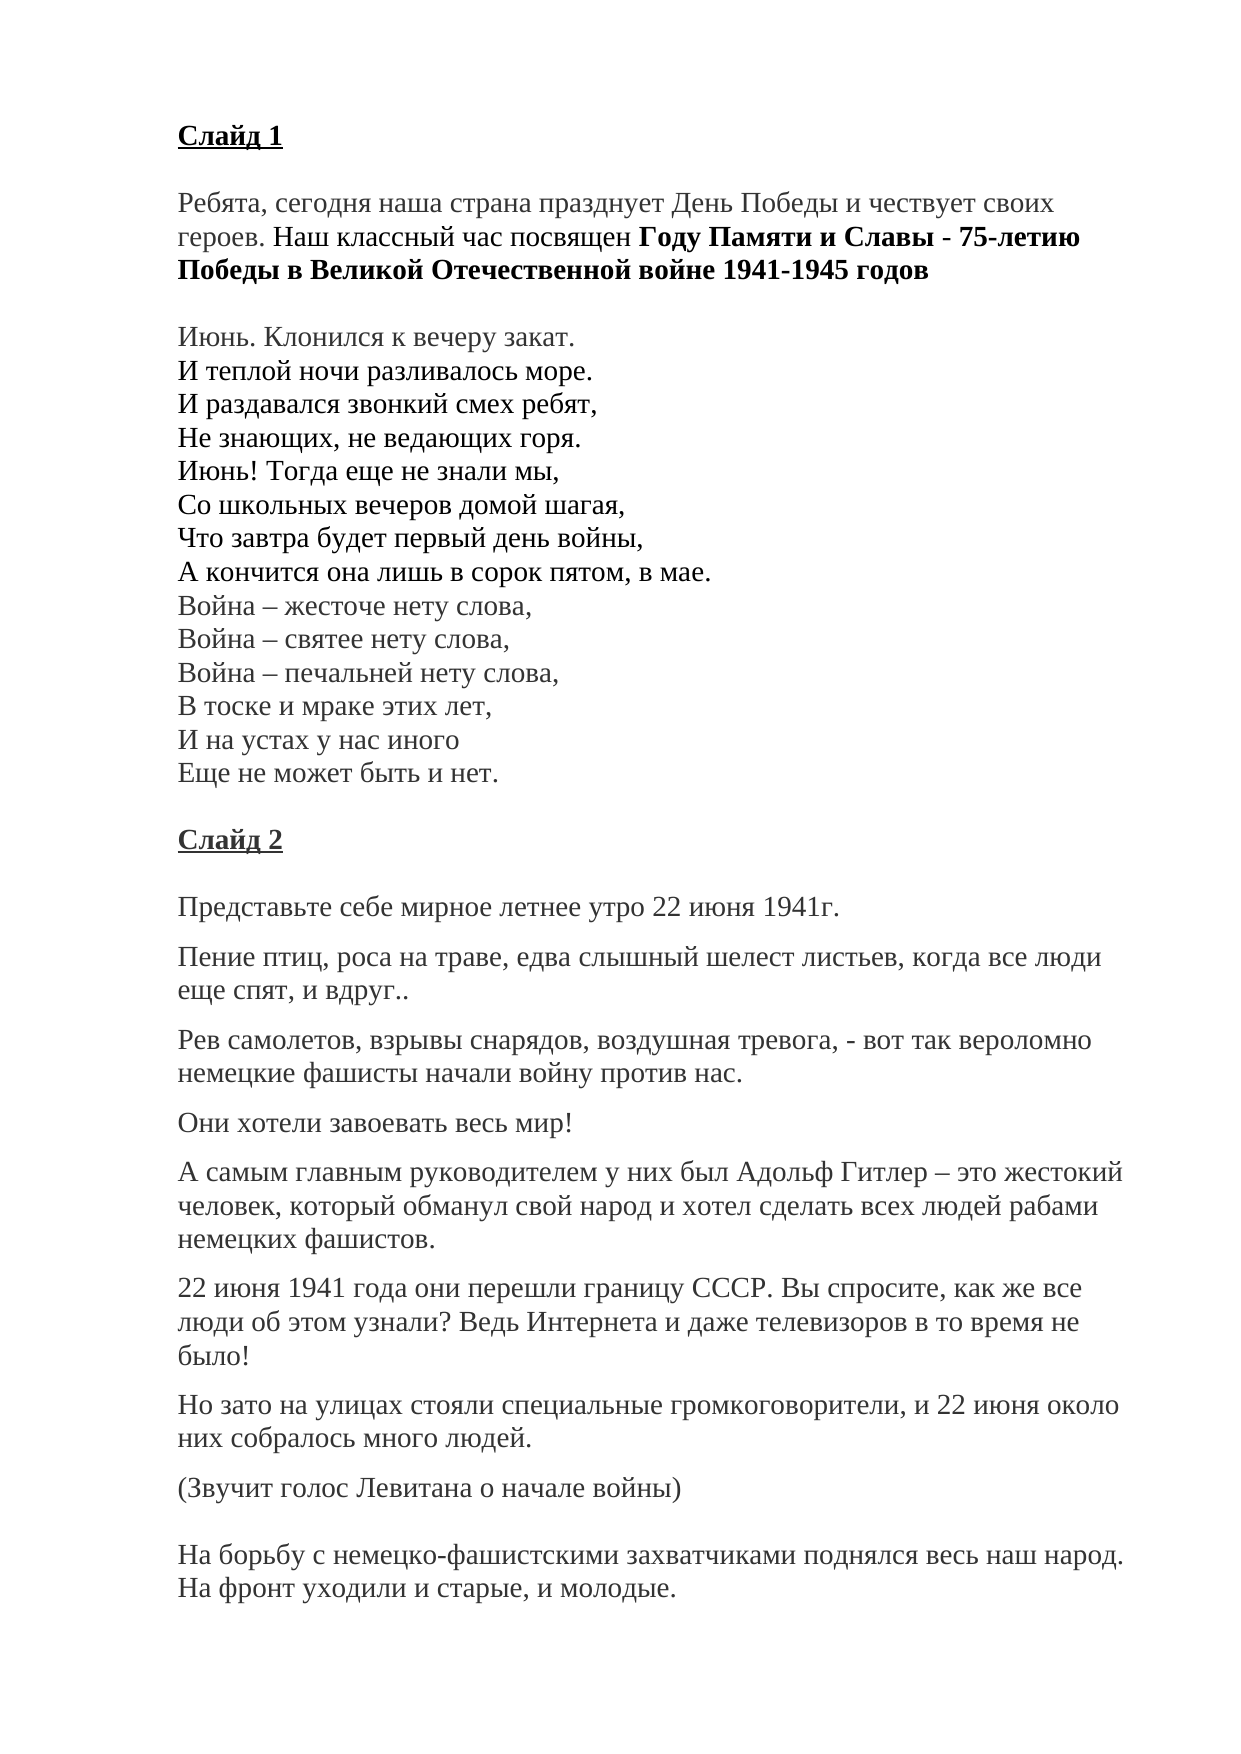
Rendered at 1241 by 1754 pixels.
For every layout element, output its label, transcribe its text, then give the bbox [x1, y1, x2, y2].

text Июнь. Клонился к вечеру закат. [177, 319, 1152, 353]
text 22 июня 1941 года они перешли границу СССР. Вы спросите, как же все люди об этом узнали? Ведь Интернета и даже телевизоров в то время не было! [177, 1271, 1152, 1371]
text Не знающих, не ведающих горя. [177, 420, 1152, 453]
text Война – жесточе нету слова, Война – святее нету слова, Война – печальней нету слова, В тоске и мраке этих лет, И на устах у нас иного Еще не может быть и нет. [177, 588, 1152, 789]
text Но зато на улицах стояли специальные громкоговорители, и 22 июня около них собралось много людей. [177, 1387, 1152, 1454]
text Со школьных вечеров домой шагая, [177, 487, 1152, 521]
text А самым главным руководителем у них был Адольф Гитлер – это жестокий человек, который обманул свой народ и хотел сделать всех людей рабами немецких фашистов. [177, 1154, 1152, 1255]
text Пение птиц, роса на траве, едва слышный шелест листьев, когда все люди еще спят, и вдруг.. [177, 939, 1152, 1006]
text Июнь! Тогда еще не знали мы, [177, 453, 1152, 487]
text Рев самолетов, взрывы снарядов, воздушная тревога, - вот так вероломно немецкие фашисты начали войну против нас. [177, 1022, 1152, 1089]
text Слайд 1 [177, 118, 1152, 152]
text Что завтра будет первый день войны, [177, 521, 1152, 554]
text Они хотели завоевать весь мир! [177, 1105, 1152, 1138]
text И раздавался звонкий смех ребят, [177, 386, 1152, 420]
text Слайд 2 [177, 822, 1152, 856]
text А кончится она лишь в сорок пятом, в мае. [177, 554, 1152, 588]
text И теплой ночи разливалось море. [177, 353, 1152, 386]
text Представьте себе мирное летнее утро 22 июня 1941г. [177, 889, 1152, 923]
text На борьбу с немецко-фашистскими захватчиками поднялся весь наш народ. На фронт уходили и старые, и молодые. [177, 1537, 1152, 1604]
text Ребята, сегодня наша страна празднует День Победы и чествует своих героев. Наш классный час посвящен Году Памяти и Славы - 75-летию Победы в Великой Отечественной войне 1941-1945 годов [177, 185, 1152, 286]
text (Звучит голос Левитана о начале войны) [177, 1470, 1152, 1503]
